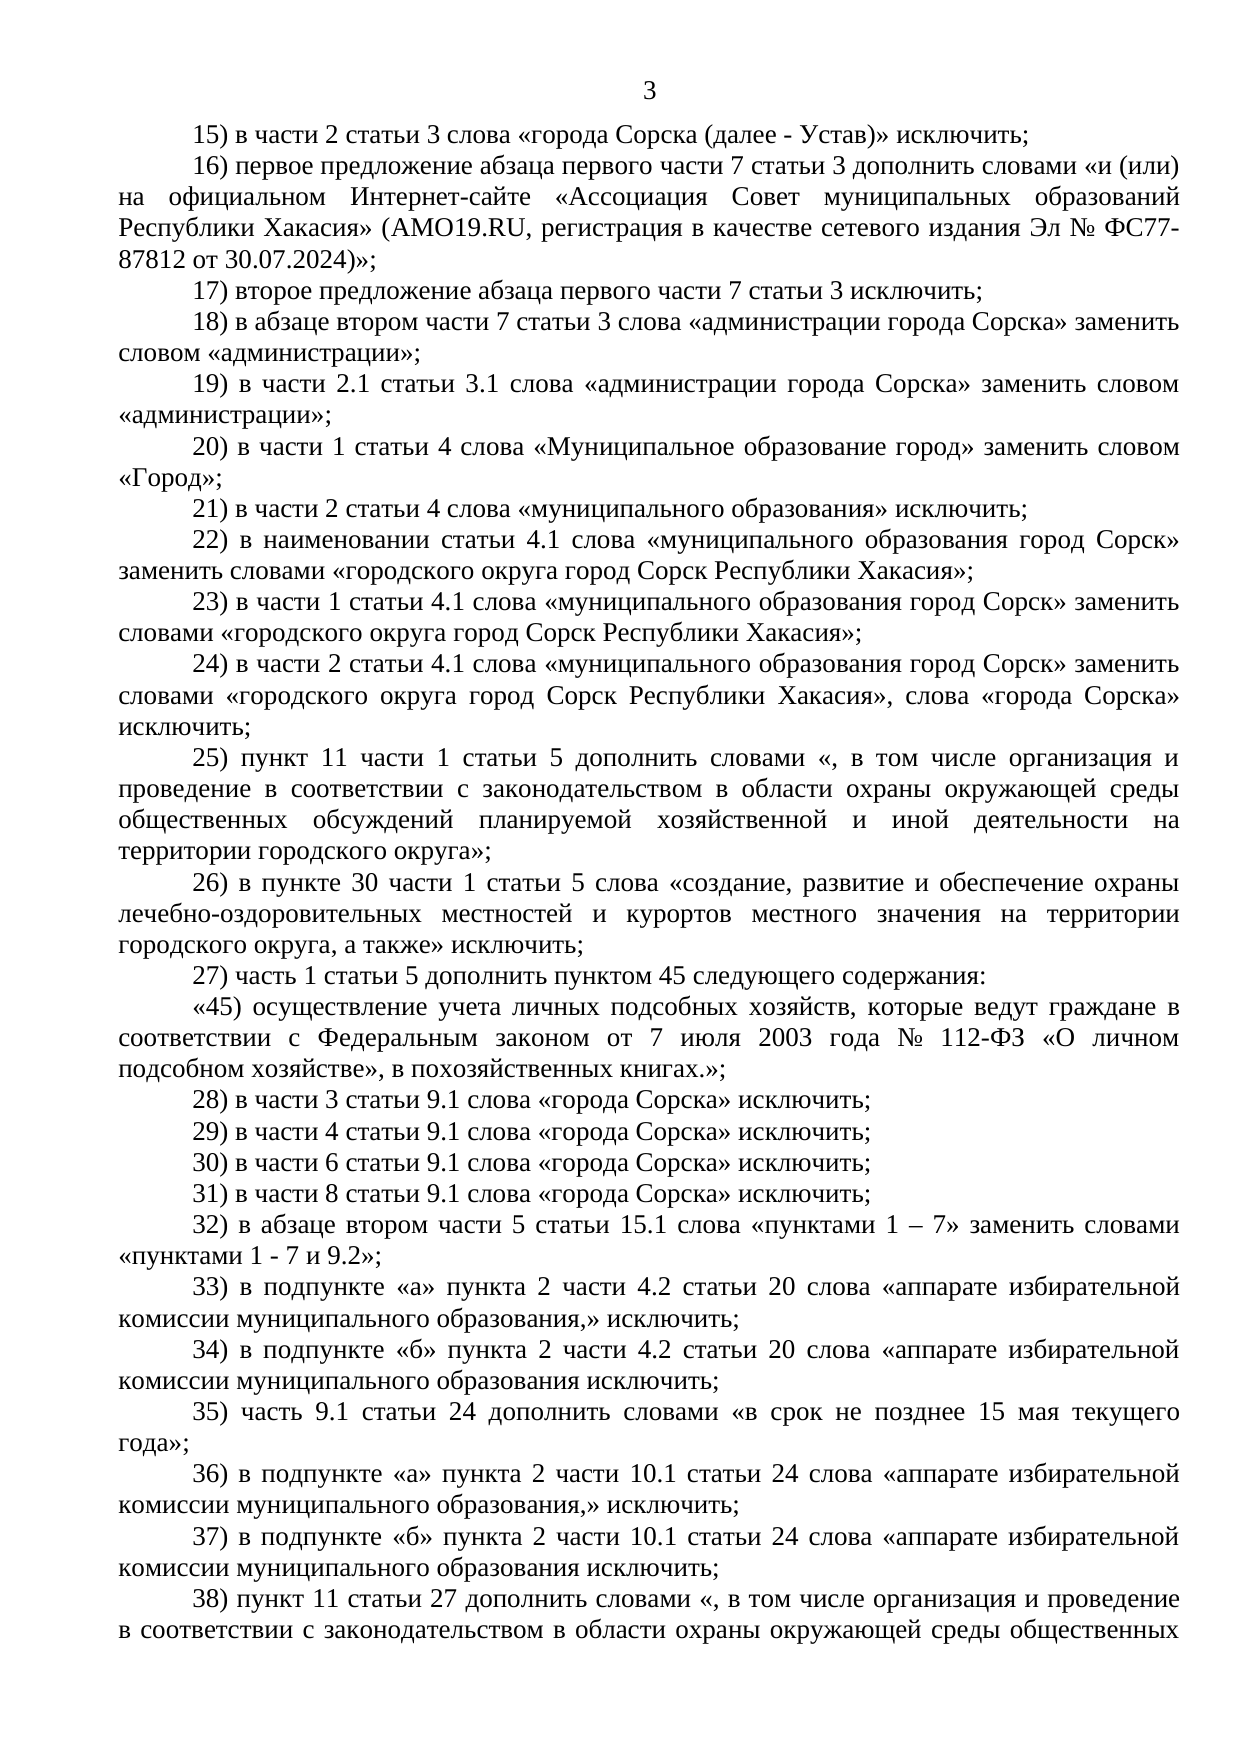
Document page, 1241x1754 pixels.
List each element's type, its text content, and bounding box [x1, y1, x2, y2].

text 22) в наименовании статьи 4.1 слова «муниципального образования город Сорск» заменить словами «городского округа город Сорск Республики Хакасия»; [118, 523, 1181, 585]
text 19) в части 2.1 статьи 3.1 слова «администрации города Сорска» заменить словом «администрации»; [118, 367, 1181, 429]
text 30) в части 6 статьи 9.1 слова «города Сорска» исключить; [118, 1146, 1181, 1177]
text 36) в подпункте «а» пункта 2 части 10.1 статьи 24 слова «аппарате избирательной комиссии муниципального образования,» исключить; [118, 1457, 1181, 1520]
text 17) второе предложение абзаца первого части 7 статьи 3 исключить; [118, 274, 1181, 305]
text 28) в части 3 статьи 9.1 слова «города Сорска» исключить; [118, 1084, 1181, 1115]
text 24) в части 2 статьи 4.1 слова «муниципального образования город Сорск» заменить словами «городского округа город Сорск Республики Хакасия», слова «города Сорска» исключить; [118, 648, 1181, 741]
text 21) в части 2 статьи 4 слова «муниципального образования» исключить; [118, 492, 1181, 523]
text 15) в части 2 статьи 3 слова «города Сорска (далее - Устав)» исключить; [118, 118, 1181, 149]
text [118, 1582, 1181, 1644]
text 31) в части 8 статьи 9.1 слова «города Сорска» исключить; [118, 1177, 1181, 1208]
text 23) в части 1 статьи 4.1 слова «муниципального образования город Сорск» заменить словами «городского округа город Сорск Республики Хакасия»; [118, 585, 1181, 648]
text 20) в части 1 статьи 4 слова «Муниципальное образование город» заменить словом «Город»; [118, 429, 1181, 492]
text 26) в пункте 30 части 1 статьи 5 слова «создание, развитие и обеспечение охраны лечебно-оздоровительных местностей и курортов местного значения на территории городского округа, а также» исключить; [118, 866, 1181, 959]
text 34) в подпункте «б» пункта 2 части 4.2 статьи 20 слова «аппарате избирательной комиссии муниципального образования исключить; [118, 1333, 1181, 1395]
text 32) в абзаце втором части 5 статьи 15.1 слова «пунктами 1 – 7» заменить словами «пунктами 1 - 7 и 9.2»; [118, 1208, 1181, 1271]
text 33) в подпункте «а» пункта 2 части 4.2 статьи 20 слова «аппарате избирательной комиссии муниципального образования,» исключить; [118, 1271, 1181, 1333]
text 16) первое предложение абзаца первого части 7 статьи 3 дополнить словами «и (или) на официальном Интернет-сайте «Ассоциация Совет муниципальных образований Республики Хакасия» (AMO19.RU, регистрация в качестве сетевого издания Эл № ФС77-87812 от 30.07.2024)»; [118, 149, 1181, 274]
text 27) часть 1 статьи 5 дополнить пунктом 45 следующего содержания: [118, 959, 1181, 990]
text 35) часть 9.1 статьи 24 дополнить словами «в срок не позднее 15 мая текущего года»; [118, 1395, 1181, 1457]
text 25) пункт 11 части 1 статьи 5 дополнить словами «, в том числе организация и проведение в соответствии с законодательством в области охраны окружающей среды общественных обсуждений планируемой хозяйственной и иной деятельности на территории городского округа»; [118, 741, 1181, 866]
text 18) в абзаце втором части 7 статьи 3 слова «администрации города Сорска» заменить словом «администрации»; [118, 305, 1181, 367]
text 29) в части 4 статьи 9.1 слова «города Сорска» исключить; [118, 1115, 1181, 1146]
text «45) осуществление учета личных подсобных хозяйств, которые ведут граждане в соответствии с Федеральным законом от 7 июля 2003 года № 112-ФЗ «О личном подсобном хозяйстве», в похозяйственных книгах.»; [118, 990, 1181, 1084]
text 37) в подпункте «б» пункта 2 части 10.1 статьи 24 слова «аппарате избирательной комиссии муниципального образования исключить; [118, 1520, 1181, 1582]
